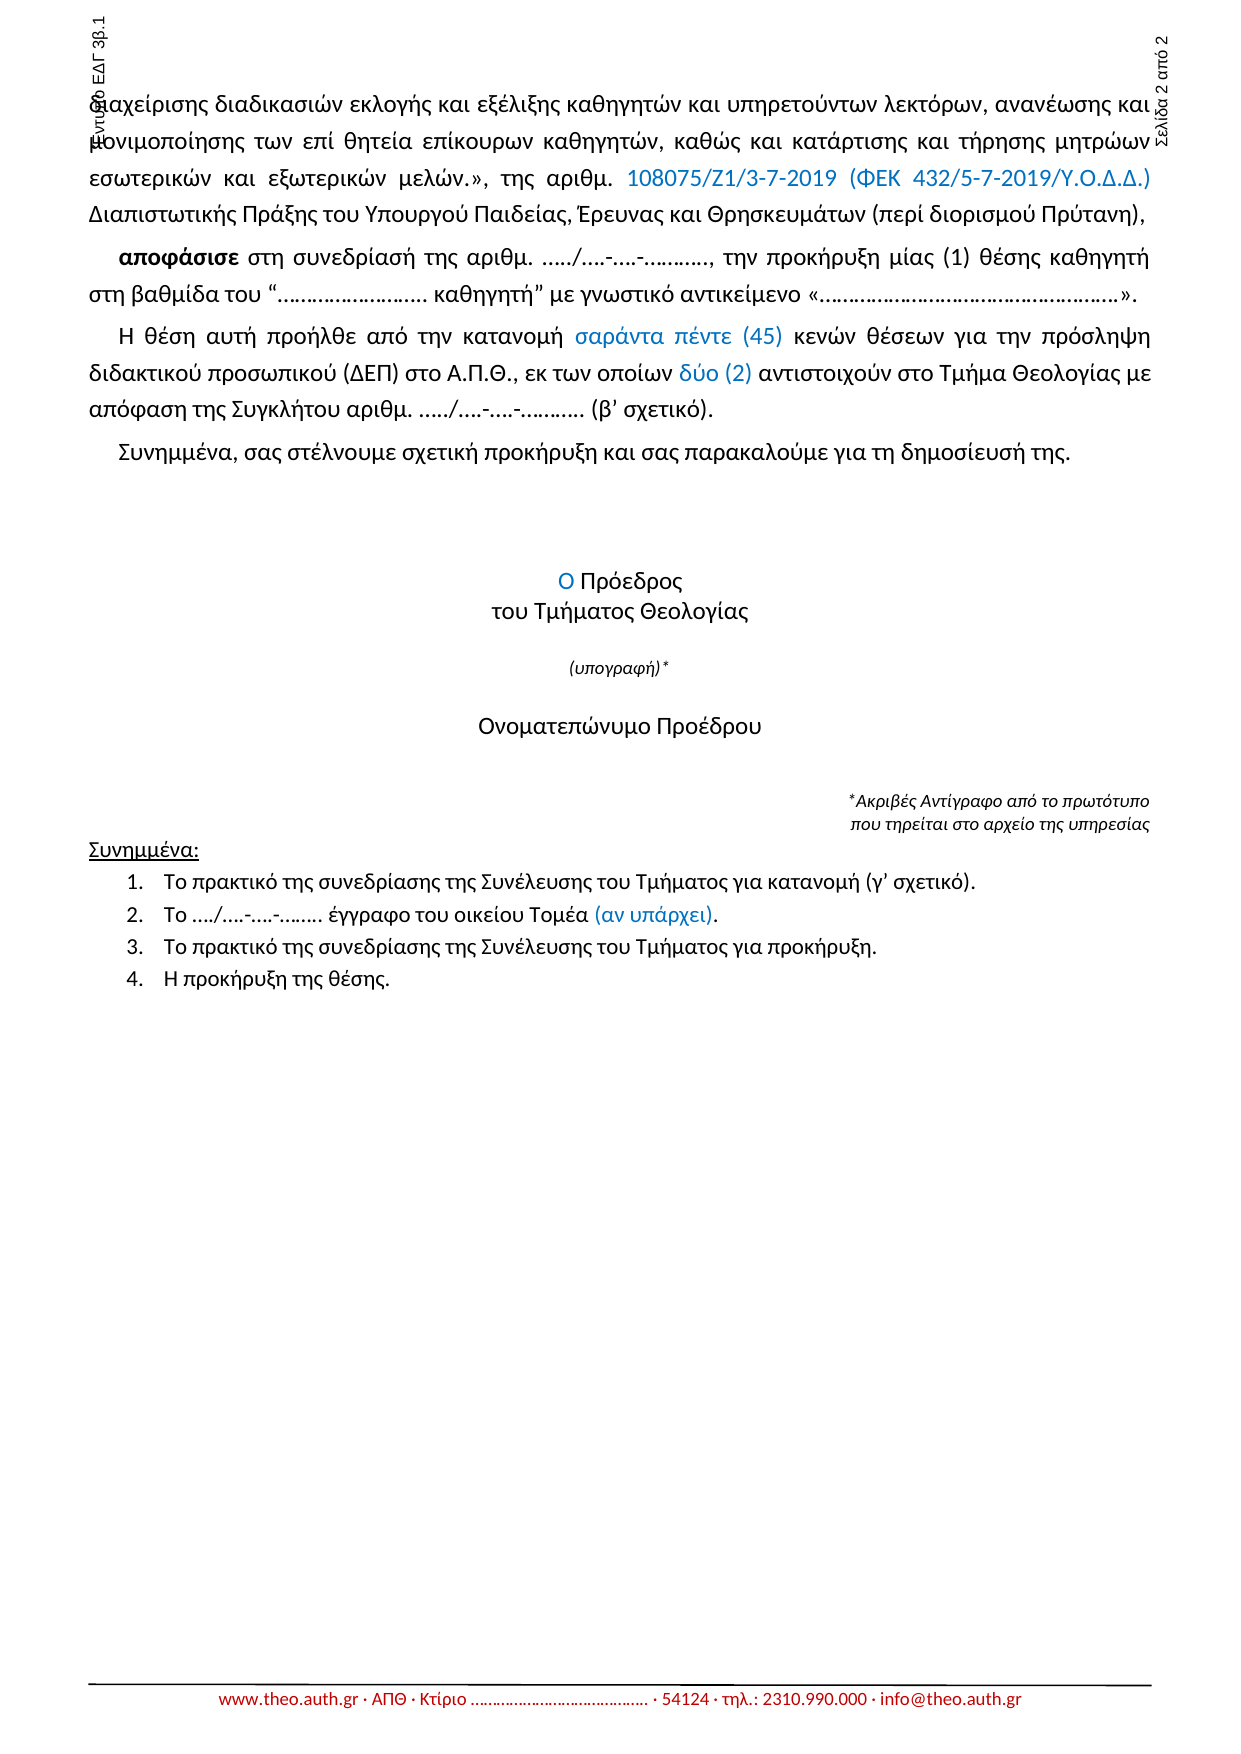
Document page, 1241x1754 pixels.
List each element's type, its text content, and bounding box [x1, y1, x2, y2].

text αποφάσισε στη συνεδρίασή της αριθμ. …../….-….-……….., την προκήρυξη μίας (1) θέσης καθηγητή στη βαθμίδα του “…………………….. καθηγητή” με γνωστικό αντικείμενο «…………………………………………….». [89, 241, 1152, 308]
text που τηρείται στο αρχείο της υπηρεσίας [89, 812, 1152, 835]
text Η θέση αυτή προήλθε από την κατανομή σαράντα πέντε (45) κενών θέσεων για την πρόσληψη διδακτικού προσωπικού (ΔΕΠ) στο Α.Π.Θ., εκ των οποίων δύο (2) αντιστοιχούν στο Τμήμα Θεολογίας με απόφαση της Συγκλήτου αριθμ. …../….-….-……….. (β’ σχετικό). [89, 321, 1152, 424]
list Το πρακτικό της συνεδρίασης της Συνέλευσης του Τμήματος για προκήρυξη. [126, 932, 1152, 960]
text (υπογραφή)* [89, 656, 1152, 679]
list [89, 89, 1152, 229]
text Συνημμένα, σας στέλνουμε σχετική προκήρυξη και σας παρακαλούμε για τη δημοσίευσή της. [89, 436, 1152, 467]
text Ονοματεπώνυμο Προέδρου [89, 710, 1152, 740]
text του Τμήματος Θεολογίας [89, 595, 1152, 626]
text Ο Πρόεδρος [89, 565, 1152, 595]
list Το πρακτικό της συνεδρίασης της Συνέλευσης του Τμήματος για κατανομή (γ’ σχετικό). [126, 867, 1152, 896]
list Η προκήρυξη της θέσης. [126, 964, 1152, 992]
list Το …./….-….-…….. έγγραφο του οικείου Τομέα (αν υπάρχει). [126, 900, 1152, 928]
text Συνημμένα: [89, 835, 1152, 863]
text *Ακριβές Αντίγραφο από το πρωτότυπο [89, 789, 1152, 812]
